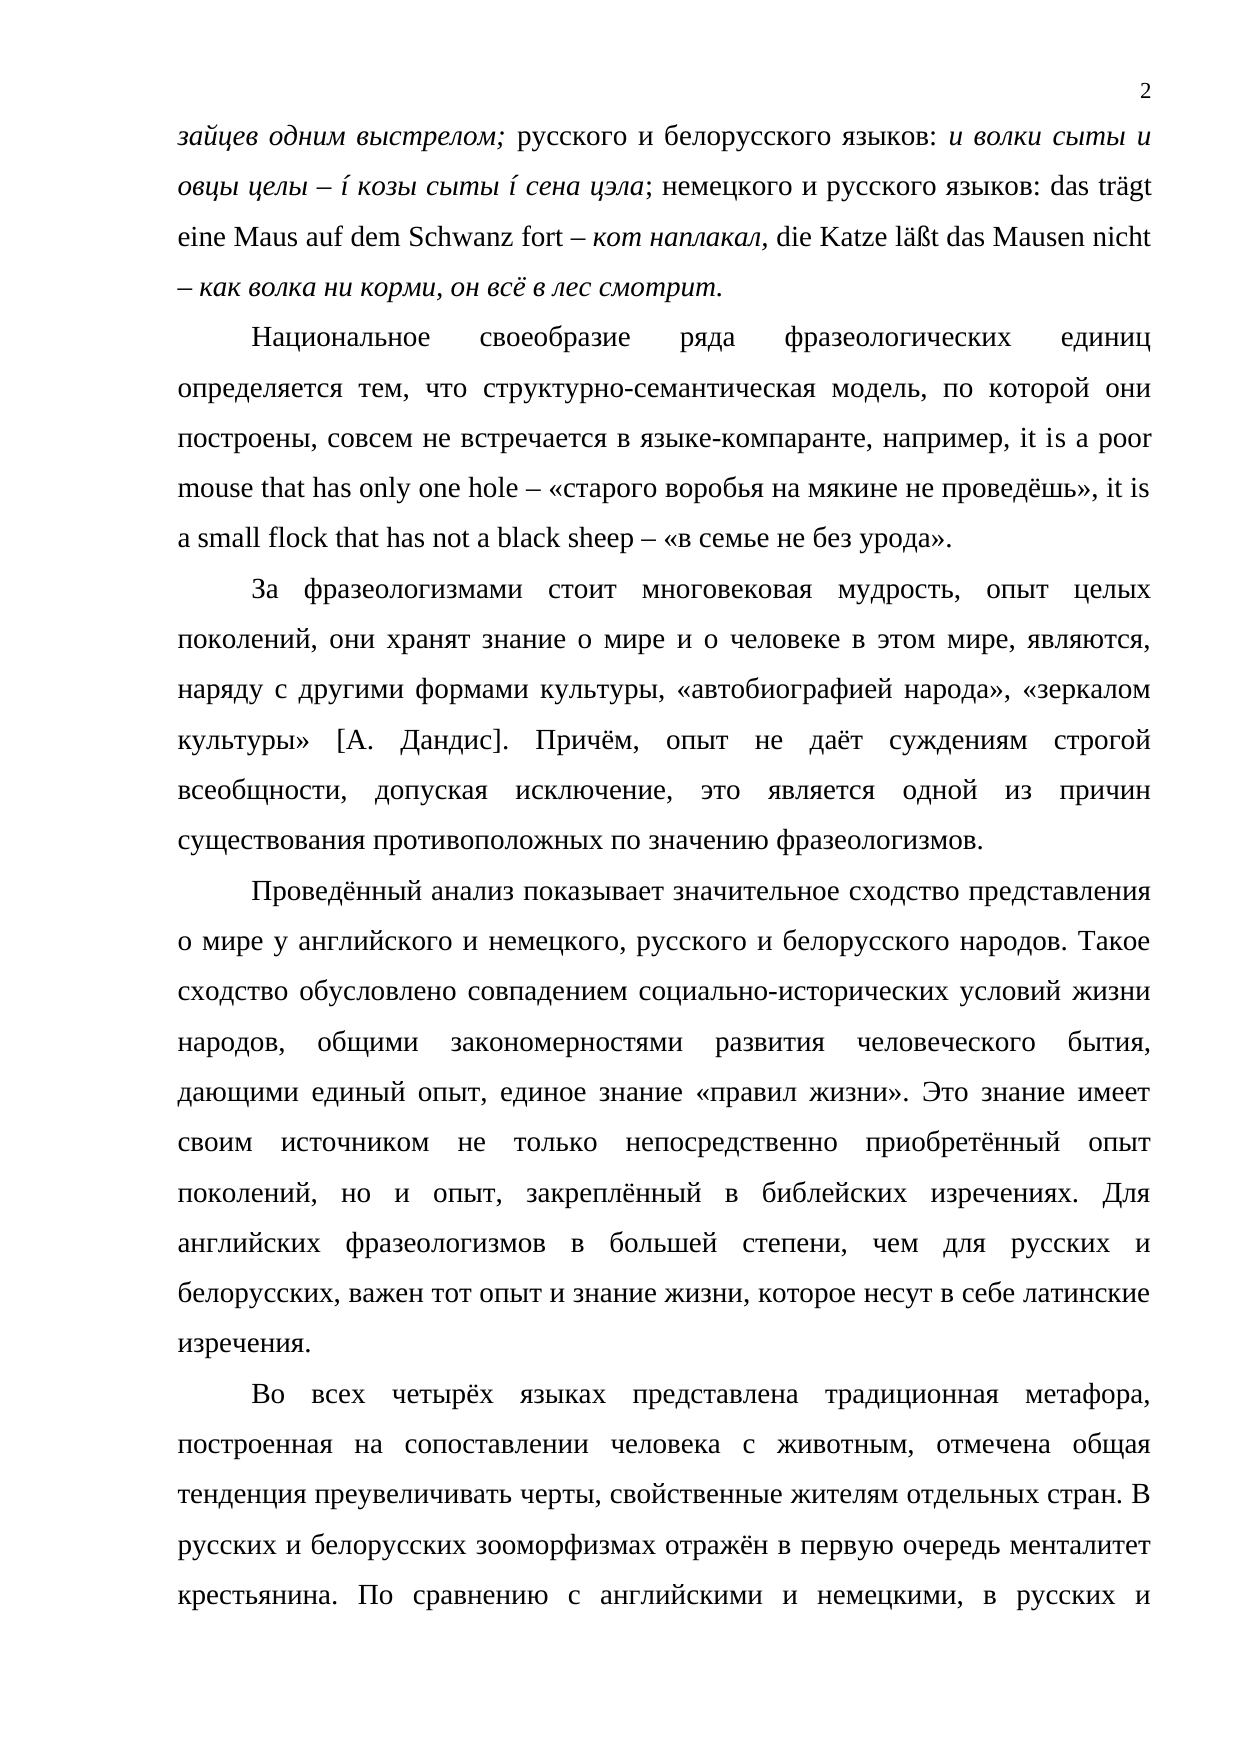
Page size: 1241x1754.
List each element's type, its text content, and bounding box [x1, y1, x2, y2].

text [177, 118, 1152, 303]
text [177, 1376, 1152, 1611]
text Проведённый анализ показывает значительное сходство представления о мире у английского и немецкого, русского и белорусского народов. Такое сходство обусловлено совпадением социально-исторических условий жизни народов, общими закономерностями развития человеческого бытия, дающими единый опыт, единое знание «правил жизни». Это знание имеет своим источником не только непосредственно приобретённый опыт поколений, но и опыт, закреплённый в библейских изречениях. Для английских фразеологизмов в большей степени, чем для русских и белорусских, важен тот опыт и знание жизни, которое несут в себе латинские изречения. [177, 873, 1152, 1359]
text За фразеологизмами стоит многовековая мудрость, опыт целых поколений, они хранят знание о мире и о человеке в этом мире, являются, наряду с другими формами культуры, «автобиографией народа», «зеркалом культуры» [А. Дандис]. Причём, опыт не даёт суждениям строгой всеобщности, допуская исключение, это является одной из причин существования противоположных по значению фразеологизмов. [177, 571, 1152, 856]
text Национальное своеобразие ряда фразеологических единиц определяется тем, что структурно-семантическая модель, по которой они построены, совсем не встречается в языке-компаранте, например, it is a poor mouse that has only one hole – «старого воробья на мякине не проведёшь», it is a small flock that has not a black sheep – «в семье не без урода». [177, 319, 1152, 554]
